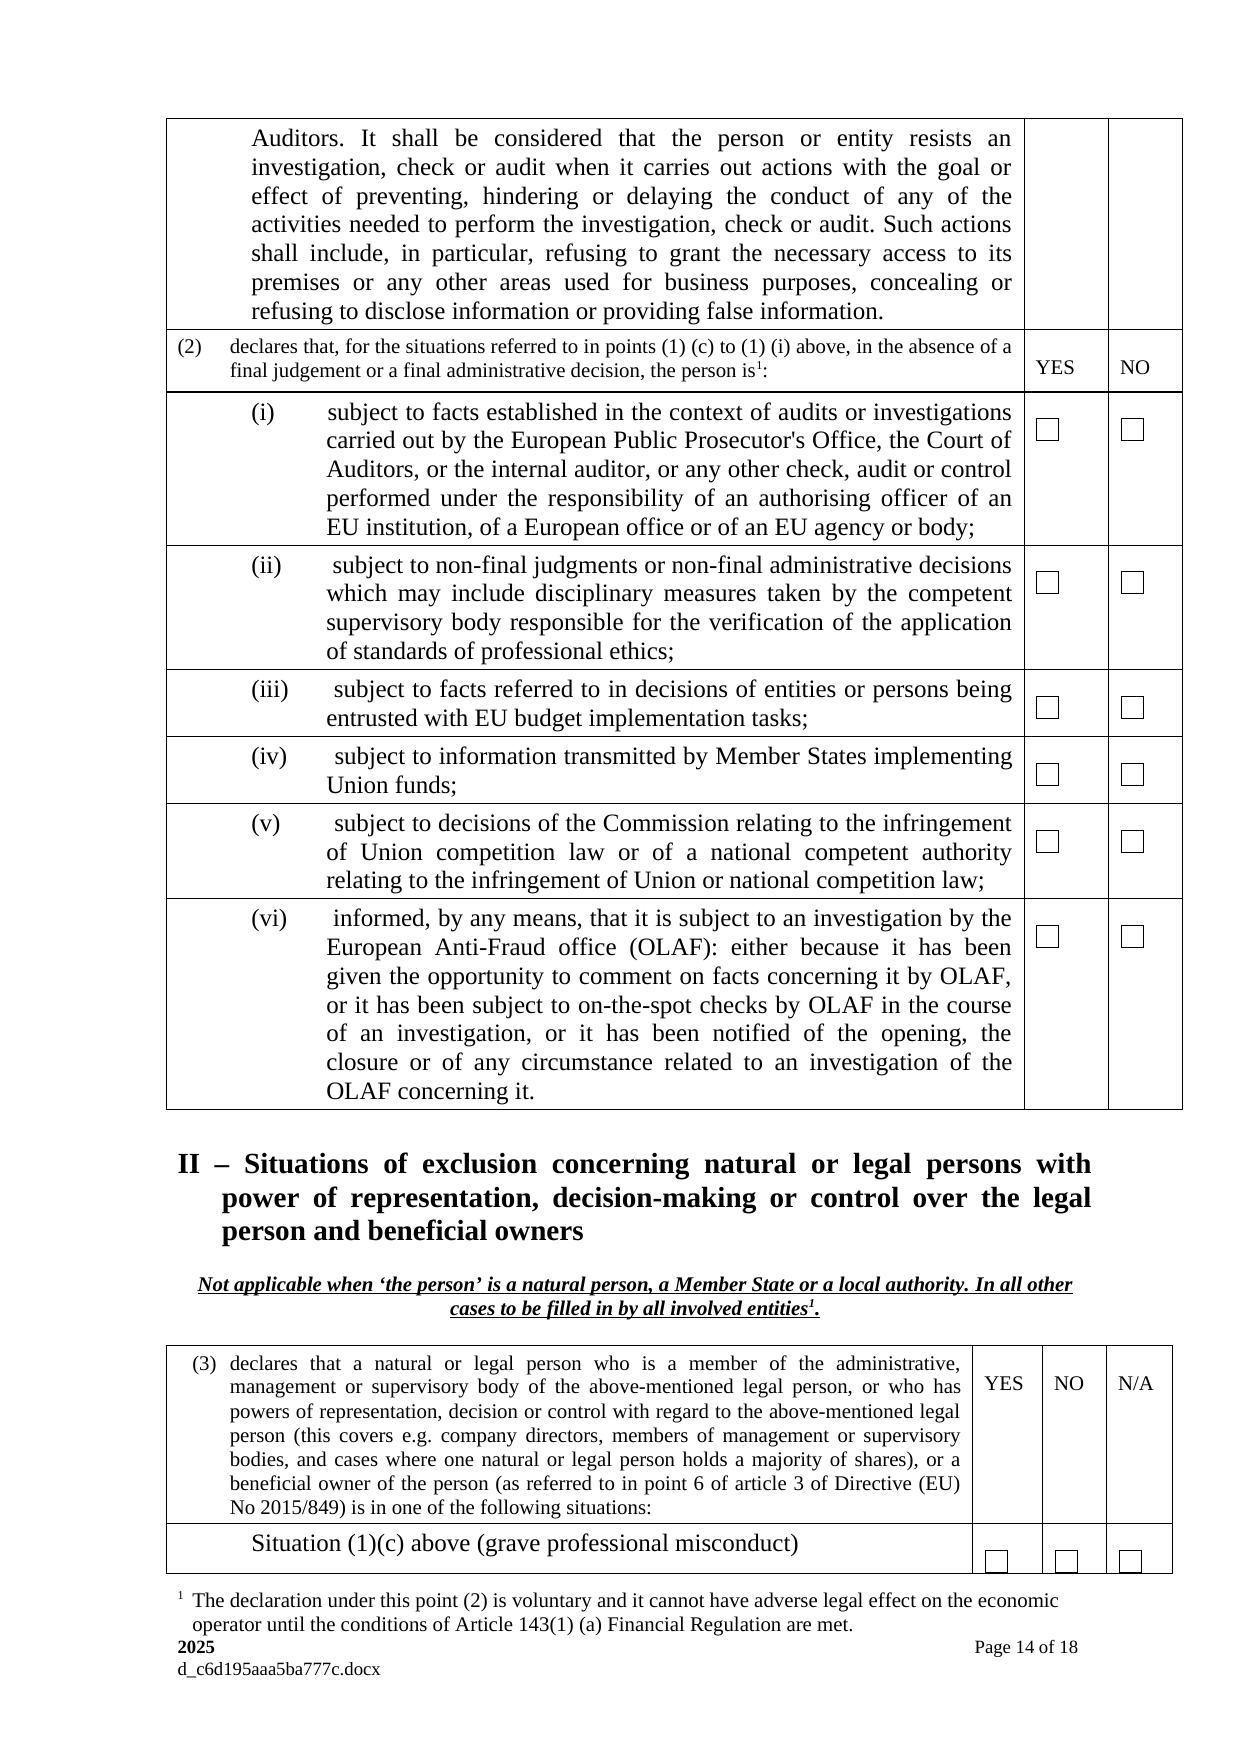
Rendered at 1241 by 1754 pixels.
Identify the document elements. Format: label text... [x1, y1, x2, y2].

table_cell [167, 119, 1024, 329]
table_cell [1109, 737, 1182, 803]
table_cell subject to information transmitted by Member States implementing Union funds; [167, 737, 1024, 803]
table_cell subject to facts referred to in decisions of entities or persons being entrusted with EU budget implementation tasks; [167, 670, 1024, 736]
table_cell [1025, 546, 1108, 669]
table_cell [973, 1524, 1042, 1573]
table_cell declares that, for the situations referred to in points (1) (c) to (1) (i) above, in the absence of a final judgement or a final administrative decision, the person is: [167, 330, 1024, 391]
table_cell informed, by any means, that it is subject to an investigation by the European Anti-Fraud office (OLAF): either because it has been given the opportunity to comment on facts concerning it by OLAF, or it has been subject to on-the-spot checks by OLAF in the course of an investigation, or it has been notified of the opening, the closure or of any circumstance related to an investigation of the OLAF concerning it. [167, 899, 1024, 1109]
table_cell [1043, 1524, 1106, 1573]
title II – Situations of exclusion concerning natural or legal persons with power of representation, decision-making or control over the legal person and beneficial owners [177, 1146, 1092, 1247]
table_header YES [973, 1346, 1042, 1523]
table_cell NO [1109, 330, 1182, 391]
table_cell YES [1025, 330, 1108, 391]
table_cell [1107, 1524, 1172, 1573]
table_cell [1109, 393, 1182, 544]
table_cell [1025, 804, 1108, 898]
table_header N/A [1107, 1346, 1172, 1523]
table_cell subject to facts established in the context of audits or investigations carried out by the European Public Prosecutor's Office, the Court of Auditors, or the internal auditor, or any other check, audit or control performed under the responsibility of an authorising officer of an EU institution, of a European office or of an EU agency or body; [167, 393, 1024, 544]
table_cell [1025, 393, 1108, 544]
table_cell [1109, 804, 1182, 898]
table_header declares that a natural or legal person who is a member of the administrative, management or supervisory body of the above-mentioned legal person, or who has powers of representation, decision or control with regard to the above-mentioned legal person (this covers e.g. company directors, members of management or supervisory bodies, and cases where one natural or legal person holds a majority of shares), or a beneficial owner of the person (as referred to in point 6 of article 3 of Directive (EU) No 2015/849) is in one of the following situations: [167, 1346, 972, 1523]
table_cell [1109, 670, 1182, 736]
table_cell [1109, 546, 1182, 669]
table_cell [167, 1524, 972, 1573]
table_cell [1025, 737, 1108, 803]
table_cell [1025, 899, 1108, 1109]
table_cell [1109, 899, 1182, 1109]
text Not applicable when ‘the person’ is a natural person, a Member State or a local authority. In all other cases to be filled in by all involved entities1. [177, 1272, 1092, 1320]
table_cell subject to decisions of the Commission relating to the infringement of Union competition law or of a national competent authority relating to the infringement of Union or national competition law; [167, 804, 1024, 898]
table_header NO [1043, 1346, 1106, 1523]
table_cell [1025, 670, 1108, 736]
table_cell [1025, 119, 1108, 329]
table_cell [1109, 119, 1182, 329]
table_cell subject to non-final judgments or non-final administrative decisions which may include disciplinary measures taken by the competent supervisory body responsible for the verification of the application of standards of professional ethics; [167, 546, 1024, 669]
